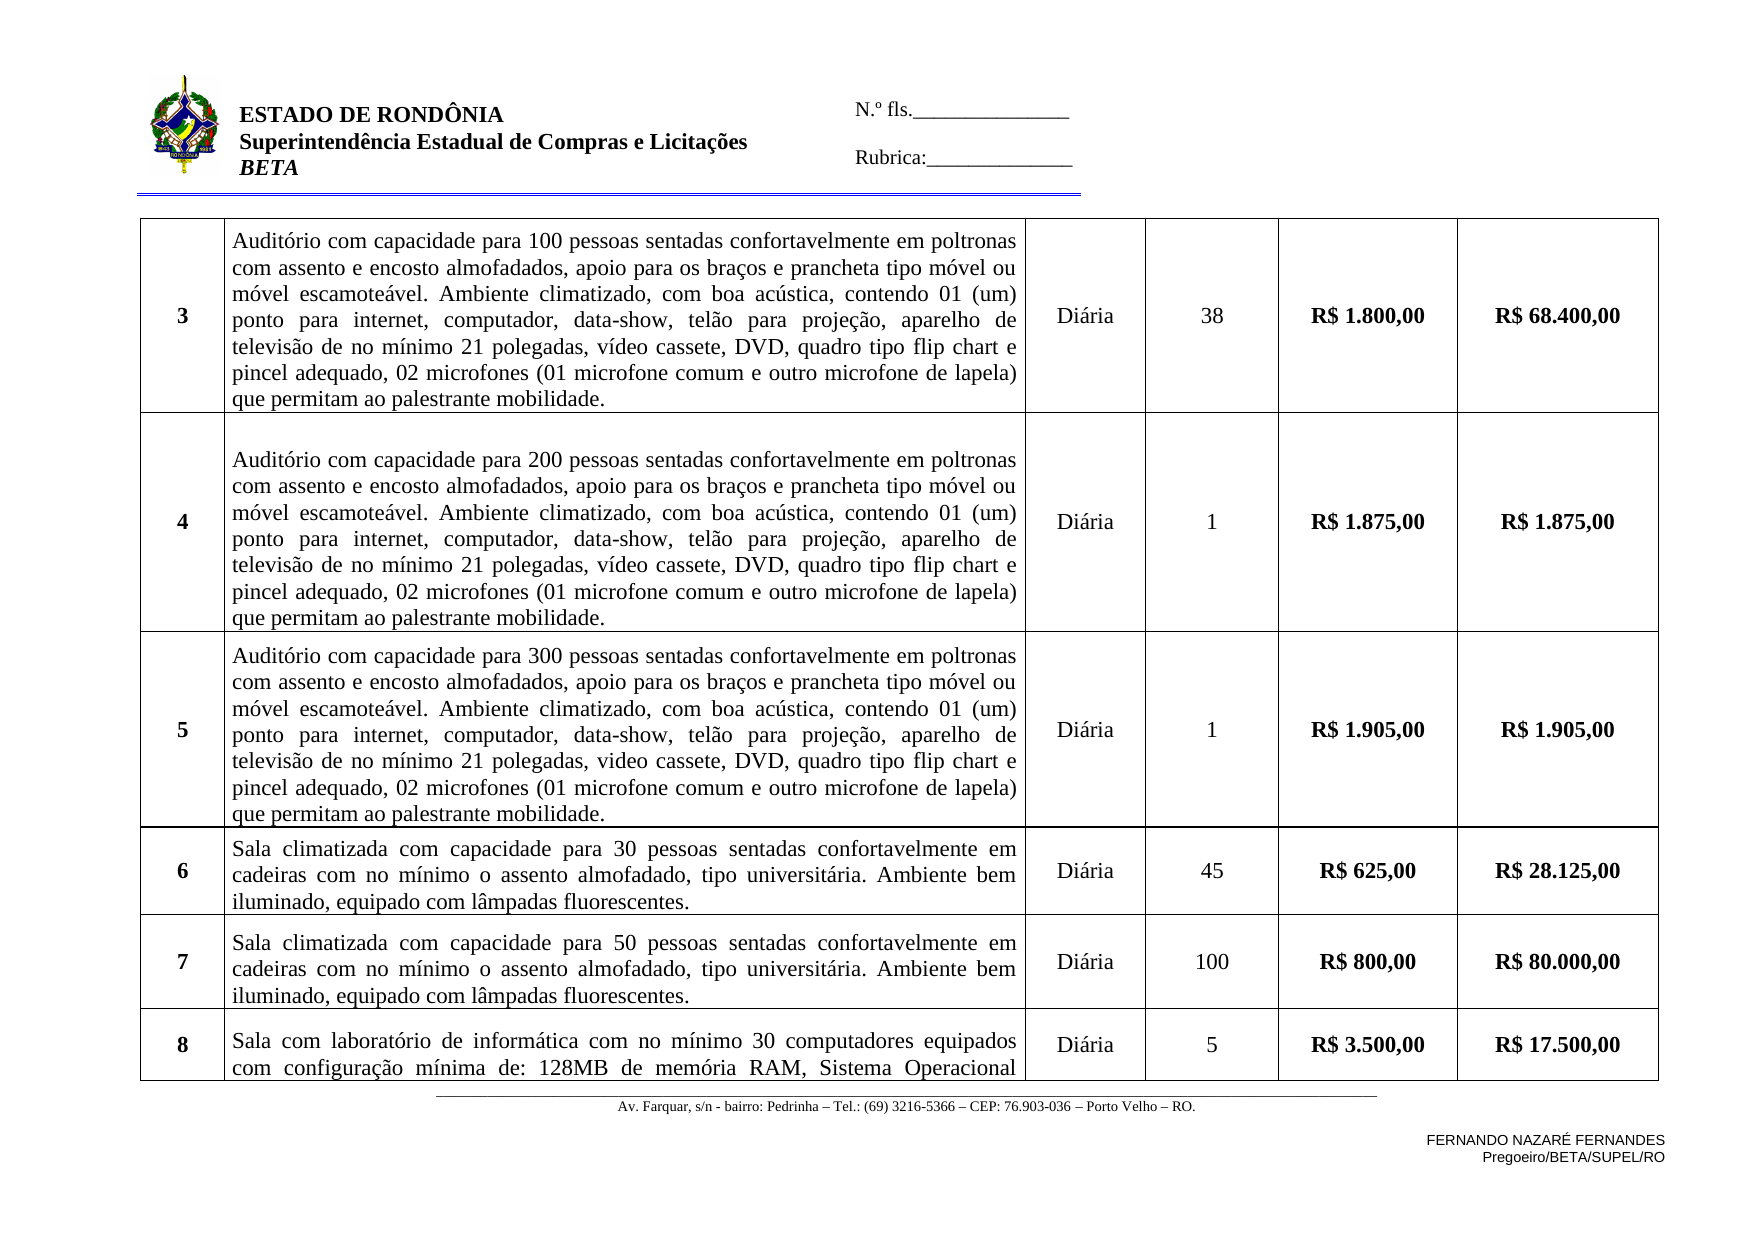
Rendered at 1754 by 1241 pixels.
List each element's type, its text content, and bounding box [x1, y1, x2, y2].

table_cell R$ 1.905,00 [1458, 632, 1658, 826]
table_cell R$ 17.500,00 [1458, 1009, 1658, 1080]
table_cell R$ 1.800,00 [1279, 219, 1457, 412]
table_cell 45 [1146, 828, 1278, 914]
table_cell R$ 80.000,00 [1458, 915, 1658, 1008]
table_cell 4 [141, 413, 224, 631]
table_cell 7 [141, 915, 224, 1008]
table_cell Sala climatizada com capacidade para 30 pessoas sentadas confortavelmente em cadeiras com no mínimo o assento almofadado, tipo universitária. Ambiente bem iluminado, equipado com lâmpadas fluorescentes. [225, 828, 1025, 914]
table_cell R$ 68.400,00 [1458, 219, 1658, 412]
table_cell Diária [1026, 915, 1145, 1008]
table_cell Sala climatizada com capacidade para 50 pessoas sentadas confortavelmente em cadeiras com no mínimo o assento almofadado, tipo universitária. Ambiente bem iluminado, equipado com lâmpadas fluorescentes. [225, 915, 1025, 1008]
table_cell 5 [141, 632, 224, 826]
table_cell R$ 1.905,00 [1279, 632, 1457, 826]
table_cell R$ 28.125,00 [1458, 828, 1658, 914]
table_cell 6 [141, 828, 224, 914]
picture [148, 75, 221, 175]
table_cell R$ 800,00 [1279, 915, 1457, 1008]
table_cell Auditório com capacidade para 200 pessoas sentadas confortavelmente em poltronas com assento e encosto almofadados, apoio para os braços e prancheta tipo móvel ou móvel escamoteável. Ambiente climatizado, com boa acústica, contendo 01 (um) ponto para internet, computador, data-show, telão para projeção, aparelho de televisão de no mínimo 21 polegadas, vídeo cassete, DVD, quadro tipo flip chart e pincel adequado, 02 microfones (01 microfone comum e outro microfone de lapela) que permitam ao palestrante mobilidade. [225, 413, 1025, 631]
table_cell Diária [1026, 1009, 1145, 1080]
table_cell 38 [1146, 219, 1278, 412]
table_cell 1 [1146, 632, 1278, 826]
table_cell Diária [1026, 632, 1145, 826]
table_cell 1 [1146, 413, 1278, 631]
table_cell Auditório com capacidade para 300 pessoas sentadas confortavelmente em poltronas com assento e encosto almofadados, apoio para os braços e prancheta tipo móvel ou móvel escamoteável. Ambiente climatizado, com boa acústica, contendo 01 (um) ponto para internet, computador, data-show, telão para projeção, aparelho de televisão de no mínimo 21 polegadas, video cassete, DVD, quadro tipo flip chart e pincel adequado, 02 microfones (01 microfone comum e outro microfone de lapela) que permitam ao palestrante mobilidade. [225, 632, 1025, 826]
table_cell R$ 1.875,00 [1279, 413, 1457, 631]
table_cell Diária [1026, 828, 1145, 914]
table_cell 3 [141, 219, 224, 412]
table_cell Diária [1026, 413, 1145, 631]
table_cell 5 [1146, 1009, 1278, 1080]
table_cell R$ 3.500,00 [1279, 1009, 1457, 1080]
table_cell R$ 625,00 [1279, 828, 1457, 914]
table_cell Diária [1026, 219, 1145, 412]
table_cell Auditório com capacidade para 100 pessoas sentadas confortavelmente em poltronas com assento e encosto almofadados, apoio para os braços e prancheta tipo móvel ou móvel escamoteável. Ambiente climatizado, com boa acústica, contendo 01 (um) ponto para internet, computador, data-show, telão para projeção, aparelho de televisão de no mínimo 21 polegadas, vídeo cassete, DVD, quadro tipo flip chart e pincel adequado, 02 microfones (01 microfone comum e outro microfone de lapela) que permitam ao palestrante mobilidade. [225, 219, 1025, 412]
table_cell R$ 1.875,00 [1458, 413, 1658, 631]
table_cell 100 [1146, 915, 1278, 1008]
table_cell 8 [141, 1009, 224, 1080]
